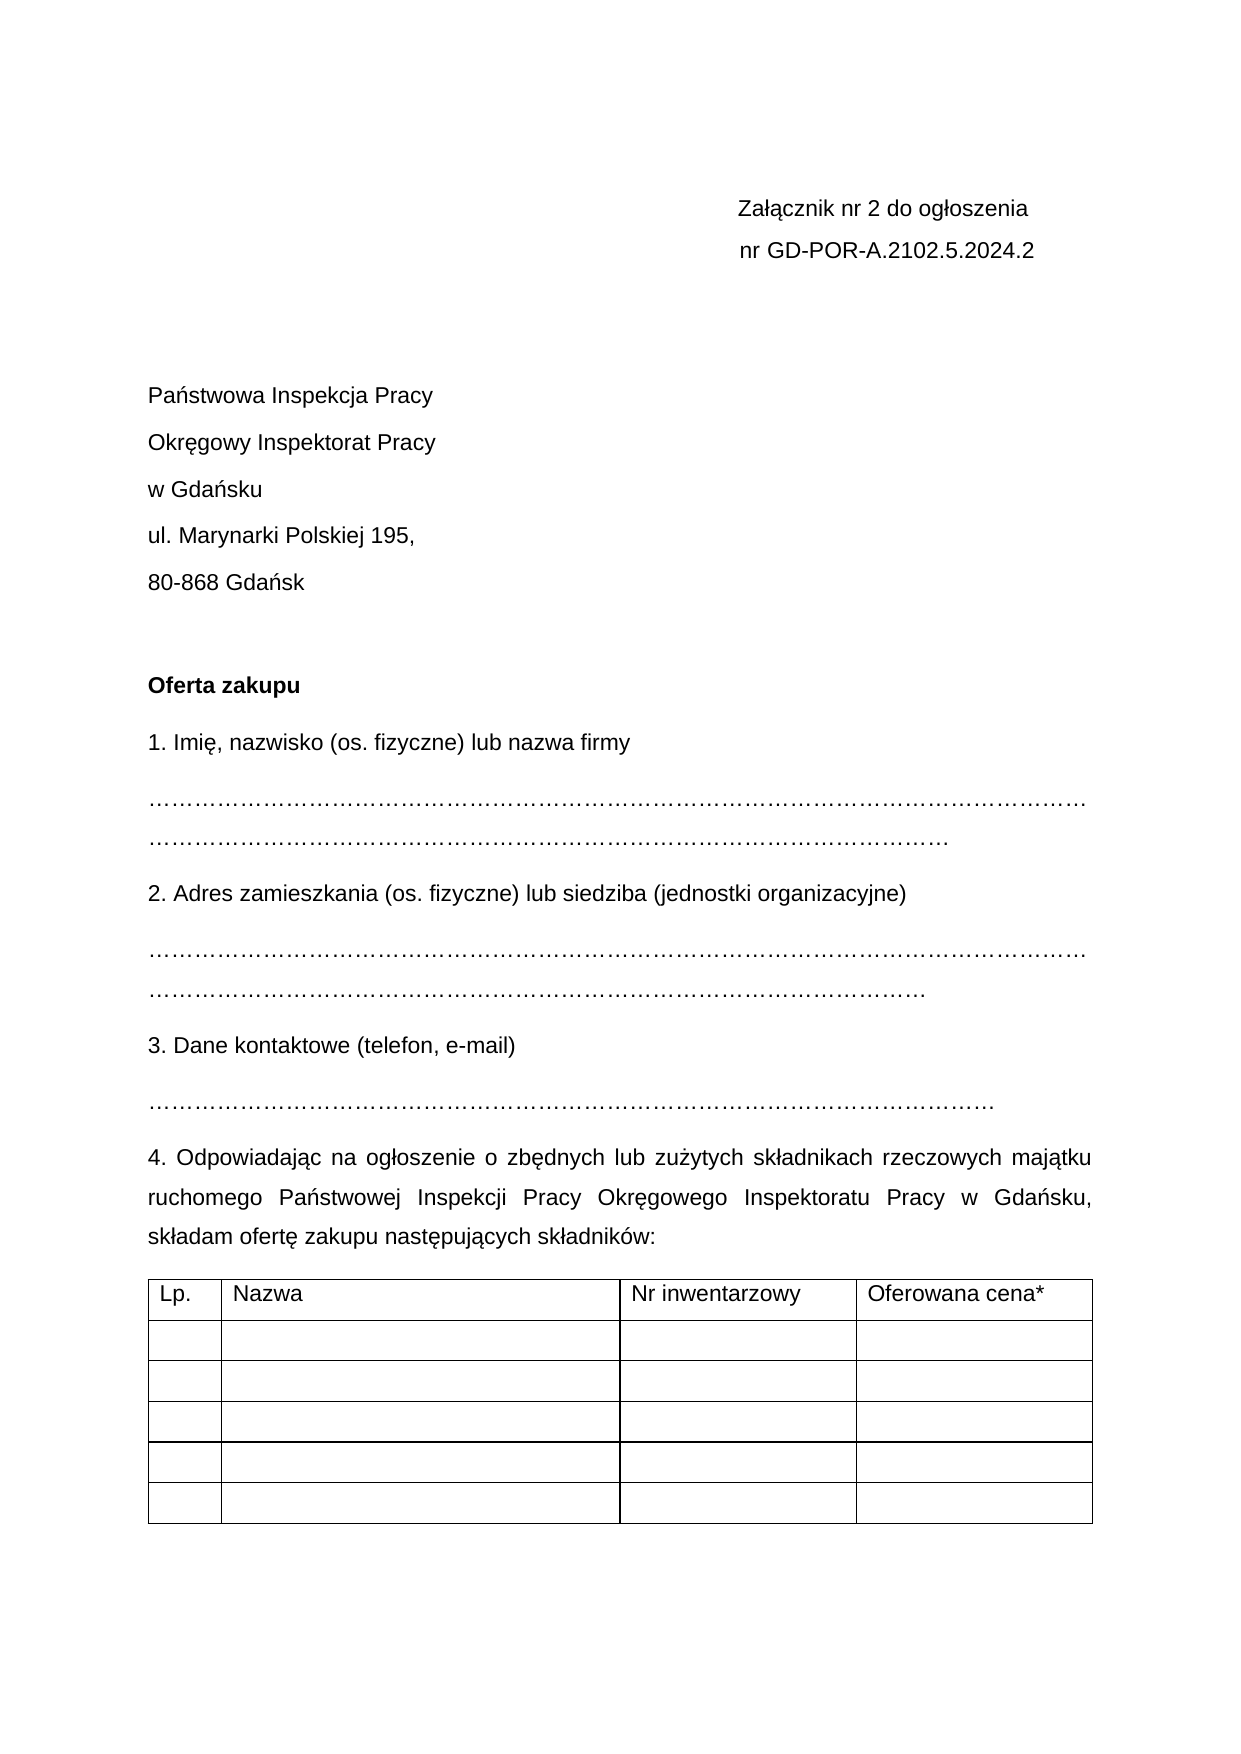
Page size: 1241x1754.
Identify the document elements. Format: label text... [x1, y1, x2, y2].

table_header Nr inwentarzowy [621, 1280, 856, 1320]
table_cell [621, 1402, 856, 1441]
text 4. Odpowiadając na ogłoszenie o zbędnych lub zużytych składnikach rzeczowych majątku ruchomego Państwowej Inspekcji Pracy Okręgowego Inspektoratu Pracy w Gdańsku, składam ofertę zakupu następujących składników: [148, 1144, 1093, 1249]
table_cell [222, 1402, 619, 1441]
text Załącznik nr 2 do ogłoszenia [148, 194, 1093, 221]
table_cell [621, 1321, 856, 1360]
table_cell [857, 1361, 1092, 1401]
table_header Nazwa [222, 1280, 619, 1320]
table_cell [149, 1443, 221, 1482]
table_cell [149, 1361, 221, 1401]
text 2. Adres zamieszkania (os. fizyczne) lub siedziba (jednostki organizacyjne) [148, 880, 1093, 907]
table_cell [222, 1483, 619, 1522]
table_cell [621, 1361, 856, 1401]
table_cell [149, 1483, 221, 1522]
table_cell [621, 1443, 856, 1482]
table_header Lp. [149, 1280, 221, 1320]
table_cell [222, 1361, 619, 1401]
text 3. Dane kontaktowe (telefon, e-mail) [148, 1032, 1093, 1058]
table_cell [149, 1321, 221, 1360]
text 80-868 Gdańsk [148, 569, 1093, 596]
text Oferta zakupu [148, 672, 1093, 699]
text w Gdańsku [148, 476, 1093, 502]
table_header Oferowana cena* [857, 1280, 1092, 1320]
table_cell [222, 1321, 619, 1360]
text ul. Marynarki Polskiej 195, [148, 522, 1093, 549]
table_cell [857, 1483, 1092, 1522]
text 1. Imię, nazwisko (os. fizyczne) lub nazwa firmy [148, 728, 1093, 755]
table_cell [857, 1402, 1092, 1441]
text ………………………………………………………………………………………………………………………………………………………………………………………………………… [148, 784, 1093, 850]
table_cell [222, 1443, 619, 1482]
text ………………………………………………………………………………………………… [148, 1088, 1093, 1114]
text Okręgowy Inspektorat Pracy [148, 429, 1093, 455]
text nr GD-POR-A.2102.5.2024.2 [148, 237, 1093, 264]
table_cell [149, 1402, 221, 1441]
table_cell [857, 1321, 1092, 1360]
text Państwowa Inspekcja Pracy [148, 382, 1093, 408]
table_cell [621, 1483, 856, 1522]
table_cell [857, 1443, 1092, 1482]
text ……………………………………………………………………………………………………………………………………………………………………………………………………… [148, 936, 1093, 1002]
